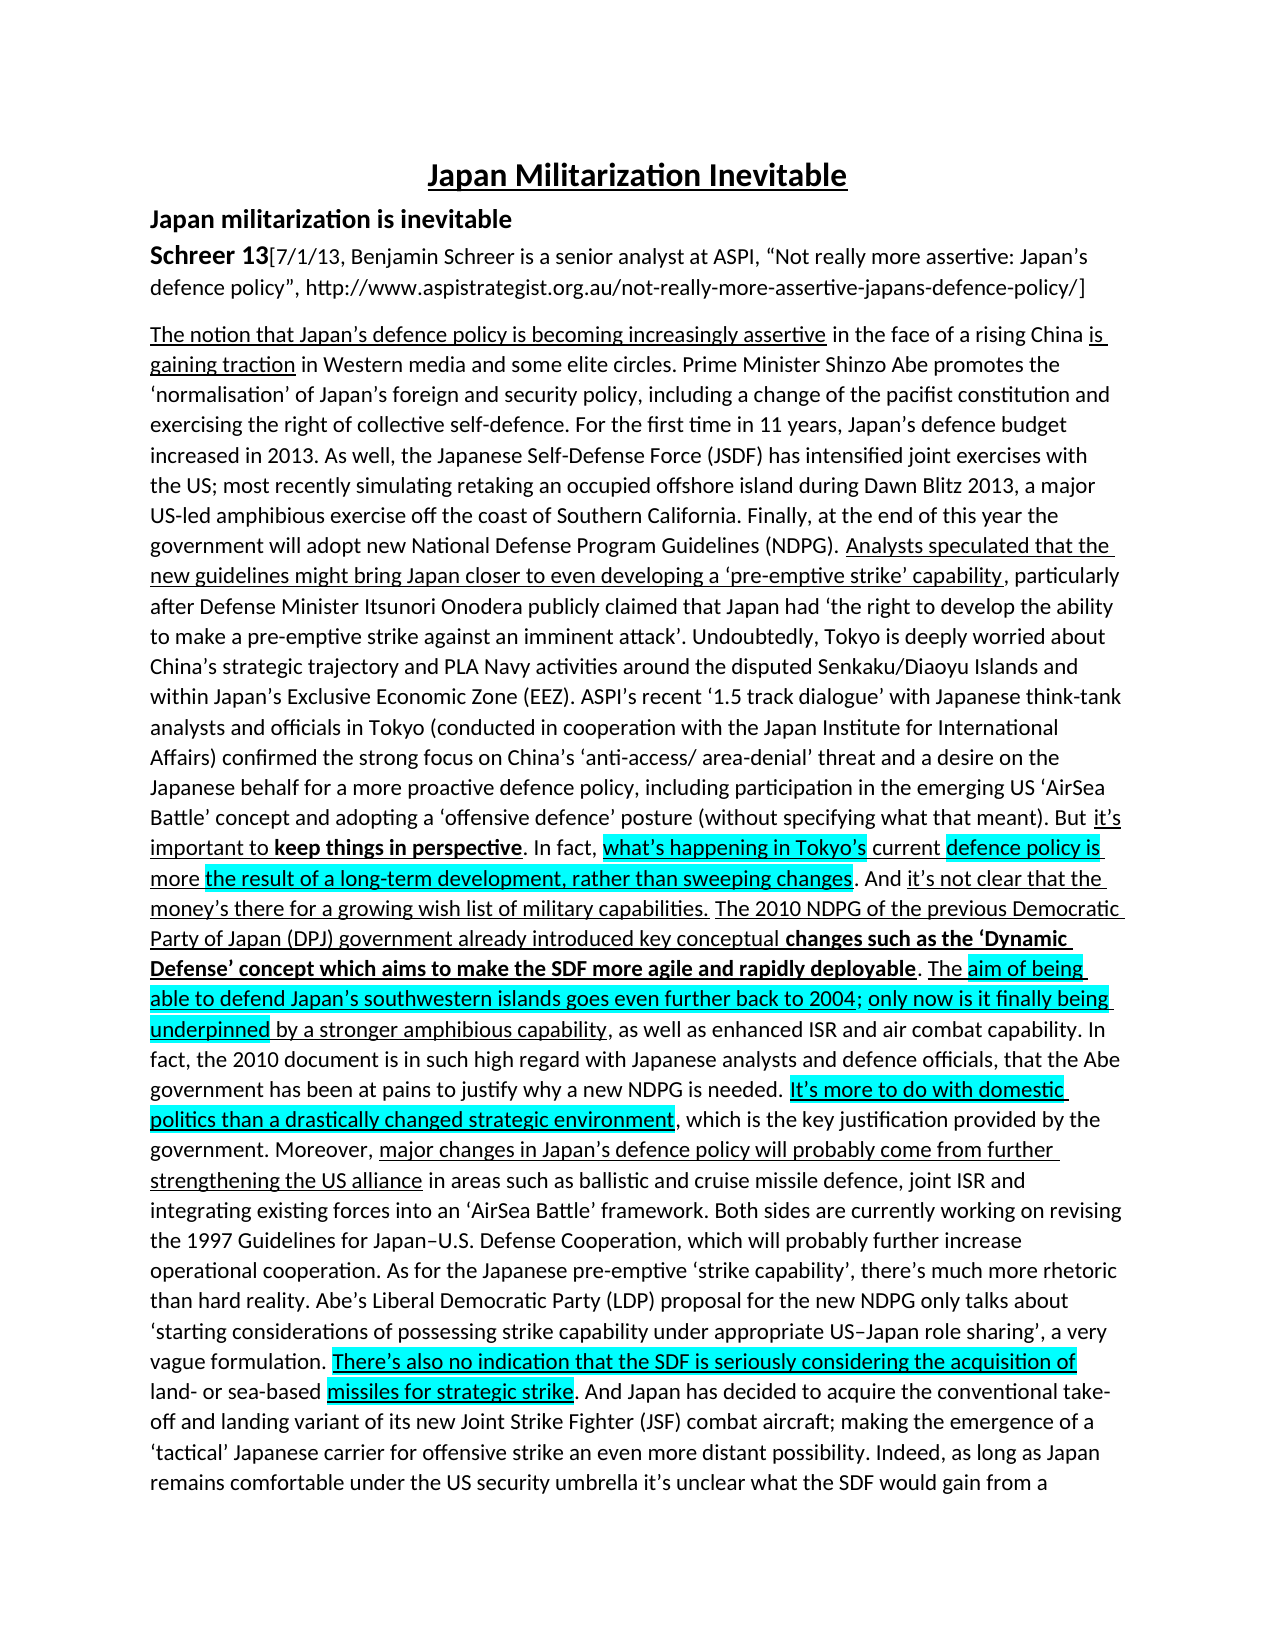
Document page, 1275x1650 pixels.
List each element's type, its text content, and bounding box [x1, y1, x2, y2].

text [150, 320, 1125, 1496]
subtitle Japan Militarization Inevitable [150, 154, 1125, 195]
subtitle Japan militarization is inevitable [150, 202, 1125, 235]
text Schreer 13[7/1/13, Benjamin Schreer is a senior analyst at ASPI, “Not really more assertive: Japan’s defence policy”, http://www.aspistrategist.org.au/not-really-more-assertive-japans-defence-policy/] [150, 238, 1125, 301]
